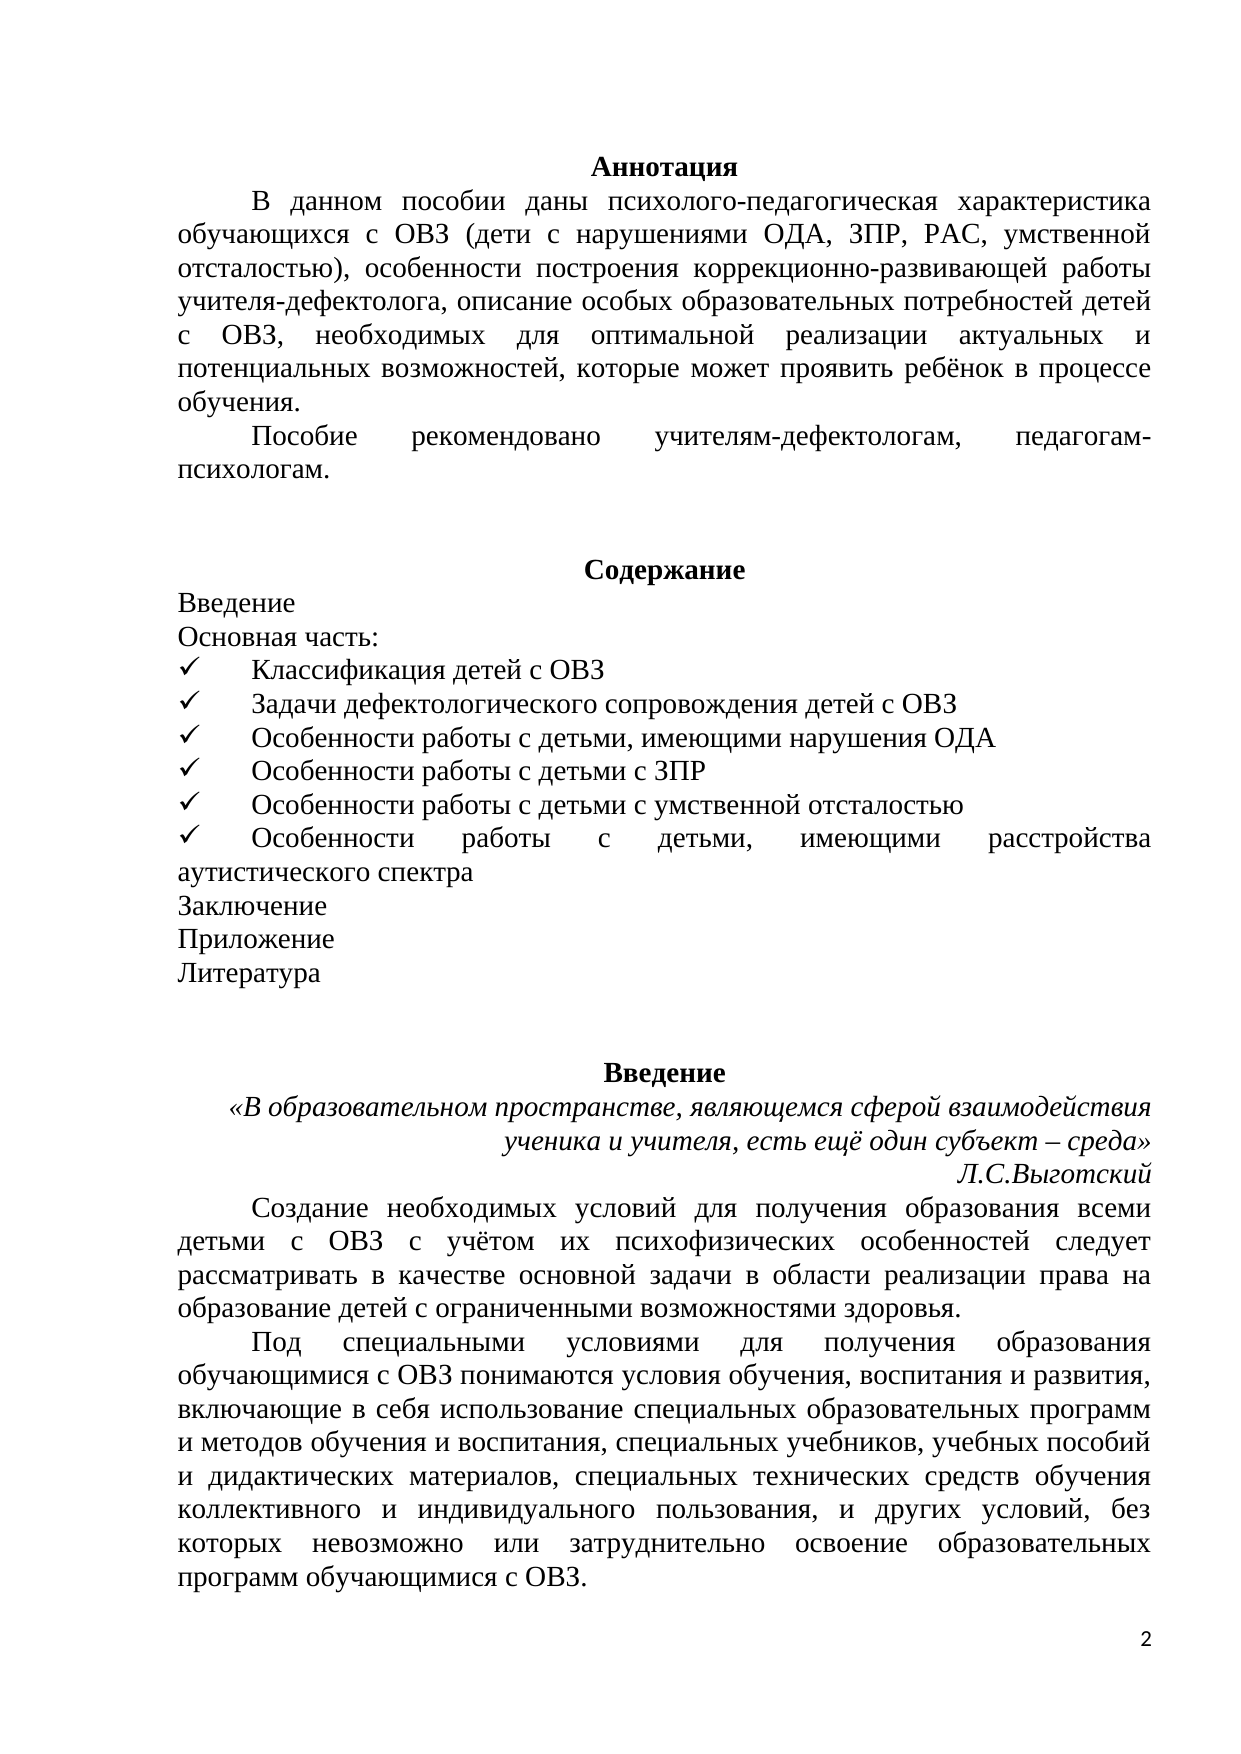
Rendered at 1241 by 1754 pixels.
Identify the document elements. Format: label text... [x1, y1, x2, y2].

list Задачи дефектологического сопровождения детей с ОВЗ [177, 686, 1152, 720]
list Особенности работы с детьми, имеющими расстройства аутистического спектра [177, 821, 1152, 888]
text Заключение [177, 888, 1152, 921]
text Под специальными условиями для получения образования обучающимися с ОВЗ понимаются условия обучения, воспитания и развития, включающие в себя использование специальных образовательных программ и методов обучения и воспитания, специальных учебников, учебных пособий и дидактических материалов, специальных технических средств обучения коллективного и индивидуального пользования, и других условий, без которых невозможно или затруднительно освоение образовательных программ обучающимися с ОВЗ. [177, 1324, 1152, 1592]
text Л.С.Выготский [177, 1156, 1152, 1190]
list Классификация детей с ОВЗ [177, 652, 1152, 686]
text «В образовательном пространстве, являющемся сферой взаимодействия ученика и учителя, есть ещё один субъект – среда» [177, 1089, 1152, 1156]
list Особенности работы с детьми, имеющими нарушения ОДА [177, 720, 1152, 753]
list Особенности работы с детьми с ЗПР [177, 753, 1152, 787]
text Приложение [177, 921, 1152, 955]
text Литература [177, 955, 1152, 988]
text Создание необходимых условий для получения образования всеми детьми с ОВЗ с учётом их психофизических особенностей следует рассматривать в качестве основной задачи в области реализации права на образование детей с ограниченными возможностями здоровья. [177, 1190, 1152, 1324]
text Введение [177, 585, 1152, 619]
text Аннотация [177, 149, 1152, 183]
list Особенности работы с детьми с умственной отсталостью [177, 787, 1152, 821]
text Введение [177, 1056, 1152, 1089]
text Содержание [177, 552, 1152, 585]
text Основная часть: [177, 619, 1152, 652]
text Пособие рекомендовано учителям-дефектологам, педагогам-психологам. [177, 418, 1152, 485]
text В данном пособии даны психолого-педагогическая характеристика обучающихся с ОВЗ (дети с нарушениями ОДА, ЗПР, РАС, умственной отсталостью), особенности построения коррекционно-развивающей работы учителя-дефектолога, описание особых образовательных потребностей детей с ОВЗ, необходимых для оптимальной реализации актуальных и потенциальных возможностей, которые может проявить ребёнок в процессе обучения. [177, 183, 1152, 418]
